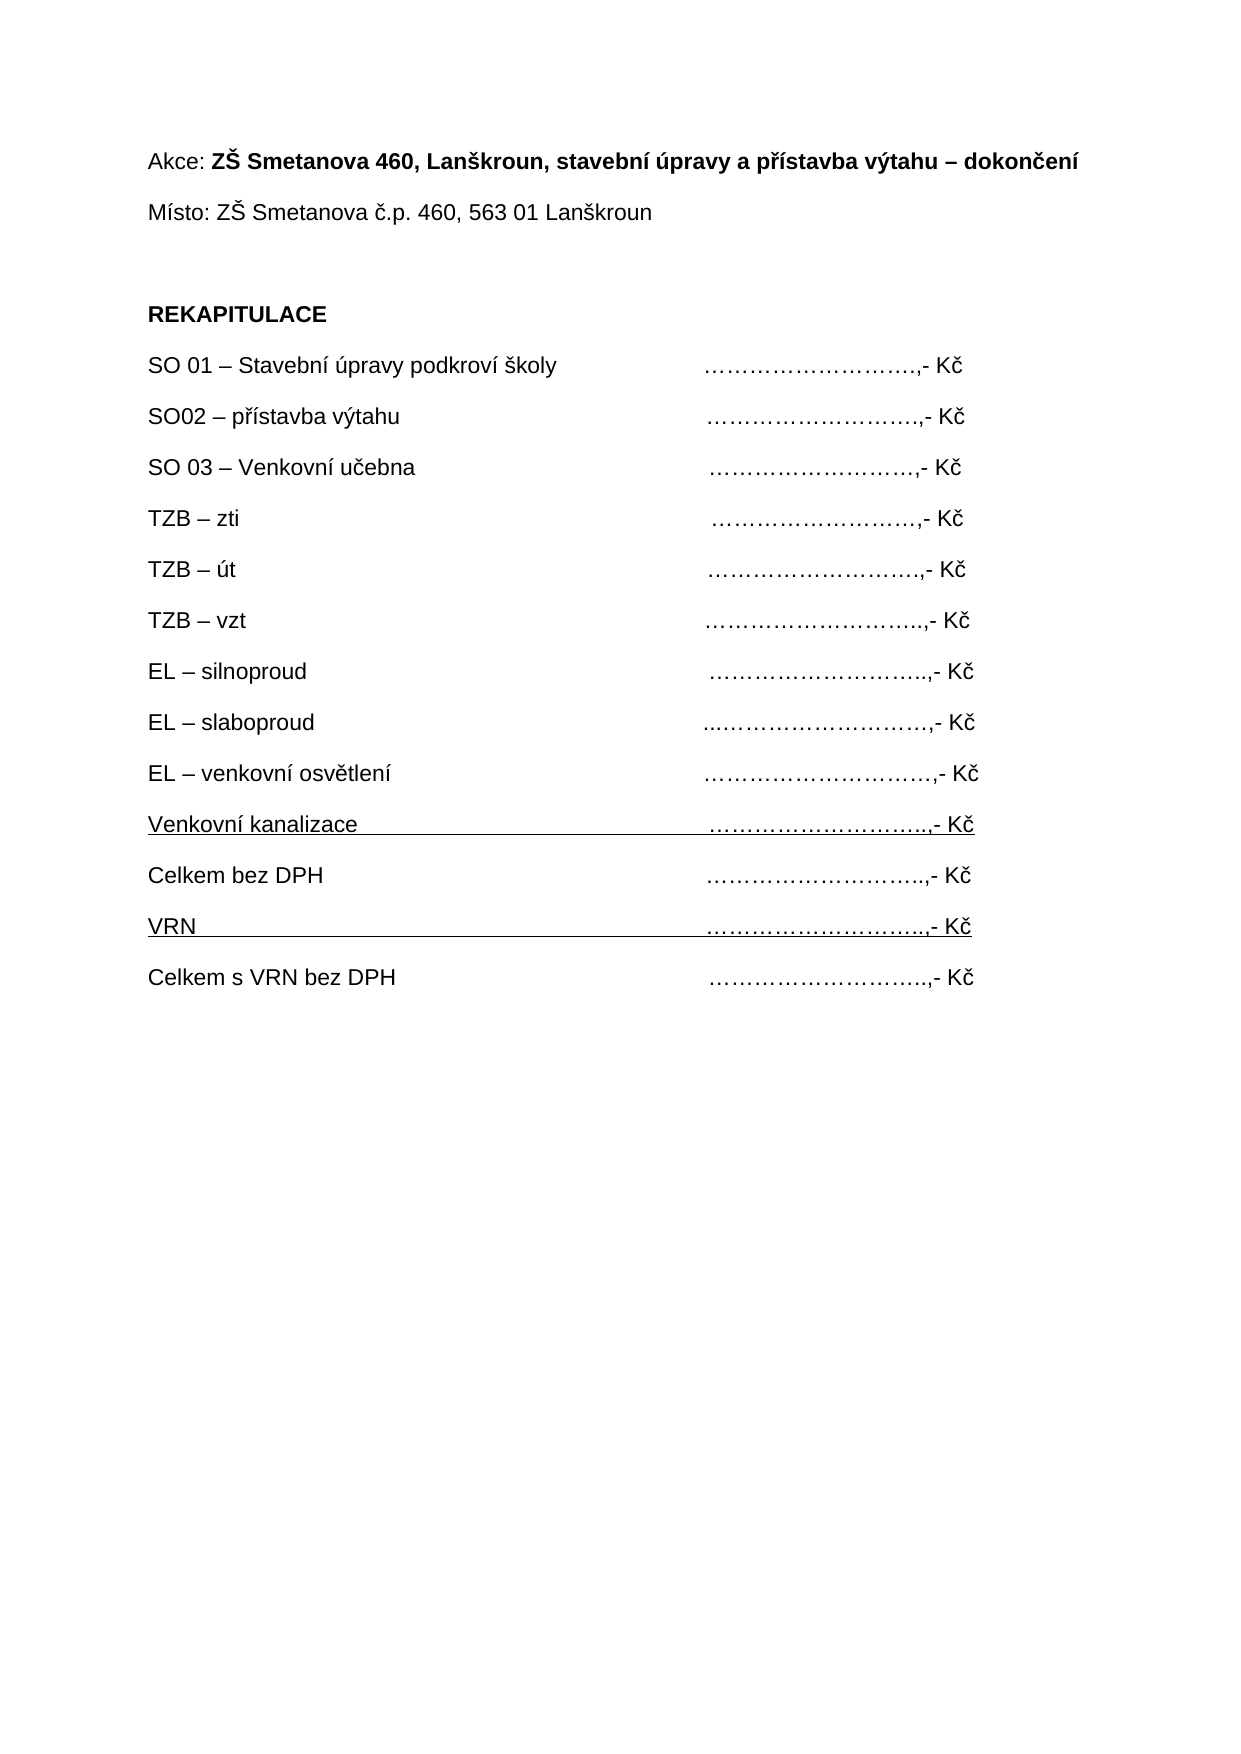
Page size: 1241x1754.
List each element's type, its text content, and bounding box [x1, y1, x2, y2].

text Venkovní kanalizace ………………………..,- Kč [148, 811, 1093, 837]
text EL – venkovní osvětlení …………………………,- Kč [148, 760, 1093, 786]
text SO 03 – Venkovní učebna ………………………,- Kč [148, 454, 1093, 480]
text EL – silnoproud ………………………..,- Kč [148, 658, 1093, 684]
text TZB – zti ………………………,- Kč [148, 505, 1093, 531]
text Celkem s VRN bez DPH ………………………..,- Kč [148, 964, 1093, 991]
text Akce: ZŠ Smetanova 460, Lanškroun, stavební úpravy a přístavba výtahu – dokončení [148, 148, 1093, 174]
text TZB – vzt ………………………..,- Kč [148, 607, 1093, 633]
text TZB – út ……………………….,- Kč [148, 556, 1093, 582]
text Celkem bez DPH ………………………..,- Kč [148, 862, 1093, 888]
text EL – slaboproud ...………………………,- Kč [148, 709, 1093, 735]
text REKAPITULACE [148, 301, 1093, 327]
text SO02 – přístavba výtahu ……………………….,- Kč [148, 403, 1093, 429]
text Místo: ZŠ Smetanova č.p. 460, 563 01 Lanškroun [148, 199, 1093, 225]
text SO 01 – Stavební úpravy podkroví školy ……………………….,- Kč [148, 352, 1093, 378]
text VRN ………………………..,- Kč [148, 913, 1093, 939]
